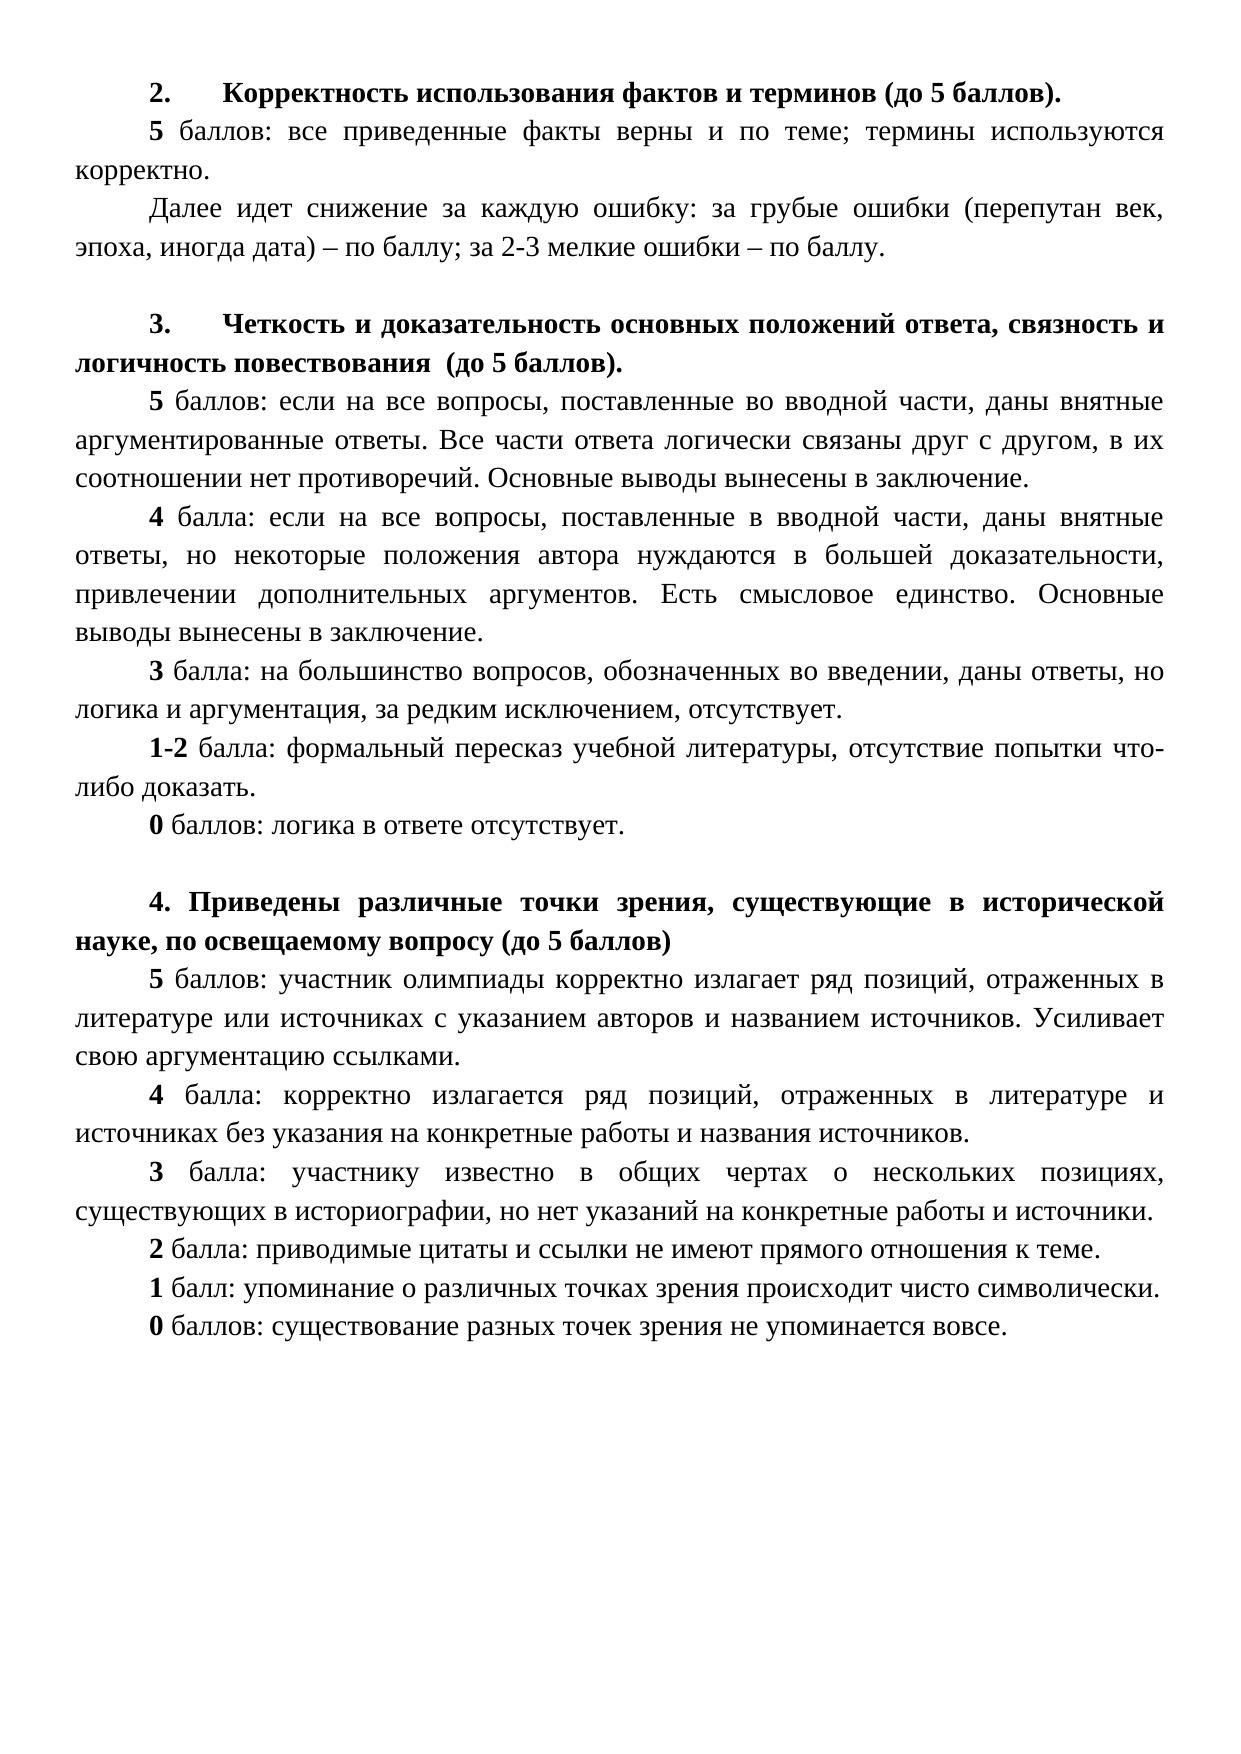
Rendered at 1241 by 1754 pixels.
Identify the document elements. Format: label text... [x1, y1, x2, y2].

text Далее идет снижение за каждую ошибку: за грубые ошибки (перепутан век, эпоха, иногда дата) – по баллу; за 2-3 мелкие ошибки – по баллу. [75, 191, 1165, 263]
list Корректность использования фактов и терминов (до 5 баллов). [75, 75, 1165, 108]
text 3 балла: на большинство вопросов, обозначенных во введении, даны ответы, но логика и аргументация, за редким исключением, отсутствует. [75, 653, 1165, 725]
text 4. Приведены различные точки зрения, существующие в исторической науке, по освещаемому вопросу (до 5 баллов) [75, 884, 1165, 956]
text 0 баллов: существование разных точек зрения не упоминается вовсе. [75, 1308, 1165, 1342]
text 4 балла: если на все вопросы, поставленные в вводной части, даны внятные ответы, но некоторые положения автора нуждаются в большей доказательности, привлечении дополнительных аргументов. Есть смысловое единство. Основные выводы вынесены в заключение. [75, 499, 1165, 648]
text 2 балла: приводимые цитаты и ссылки не имеют прямого отношения к теме. [75, 1231, 1165, 1265]
text 4 балла: корректно излагается ряд позиций, отраженных в литературе и источниках без указания на конкретные работы и названия источников. [75, 1077, 1165, 1149]
text 1-2 балла: формальный пересказ учебной литературы, отсутствие попытки что-либо доказать. [75, 730, 1165, 802]
text 5 баллов: участник олимпиады корректно излагает ряд позиций, отраженных в литературе или источниках с указанием авторов и названием источников. Усиливает свою аргументацию ссылками. [75, 961, 1165, 1072]
list Четкость и доказательность основных положений ответа, связность и логичность повествования (до 5 баллов). [75, 306, 1165, 378]
text 3 балла: участнику известно в общих чертах о нескольких позициях, существующих в историографии, но нет указаний на конкретные работы и источники. [75, 1154, 1165, 1226]
text 0 баллов: логика в ответе отсутствует. [75, 807, 1165, 841]
text 1 балл: упоминание о различных точках зрения происходит чисто символически. [75, 1270, 1165, 1303]
text 5 баллов: если на все вопросы, поставленные во вводной части, даны внятные аргументированные ответы. Все части ответа логически связаны друг с другом, в их соотношении нет противоречий. Основные выводы вынесены в заключение. [75, 383, 1165, 494]
text 5 баллов: все приведенные факты верны и по теме; термины используются корректно. [75, 113, 1165, 186]
